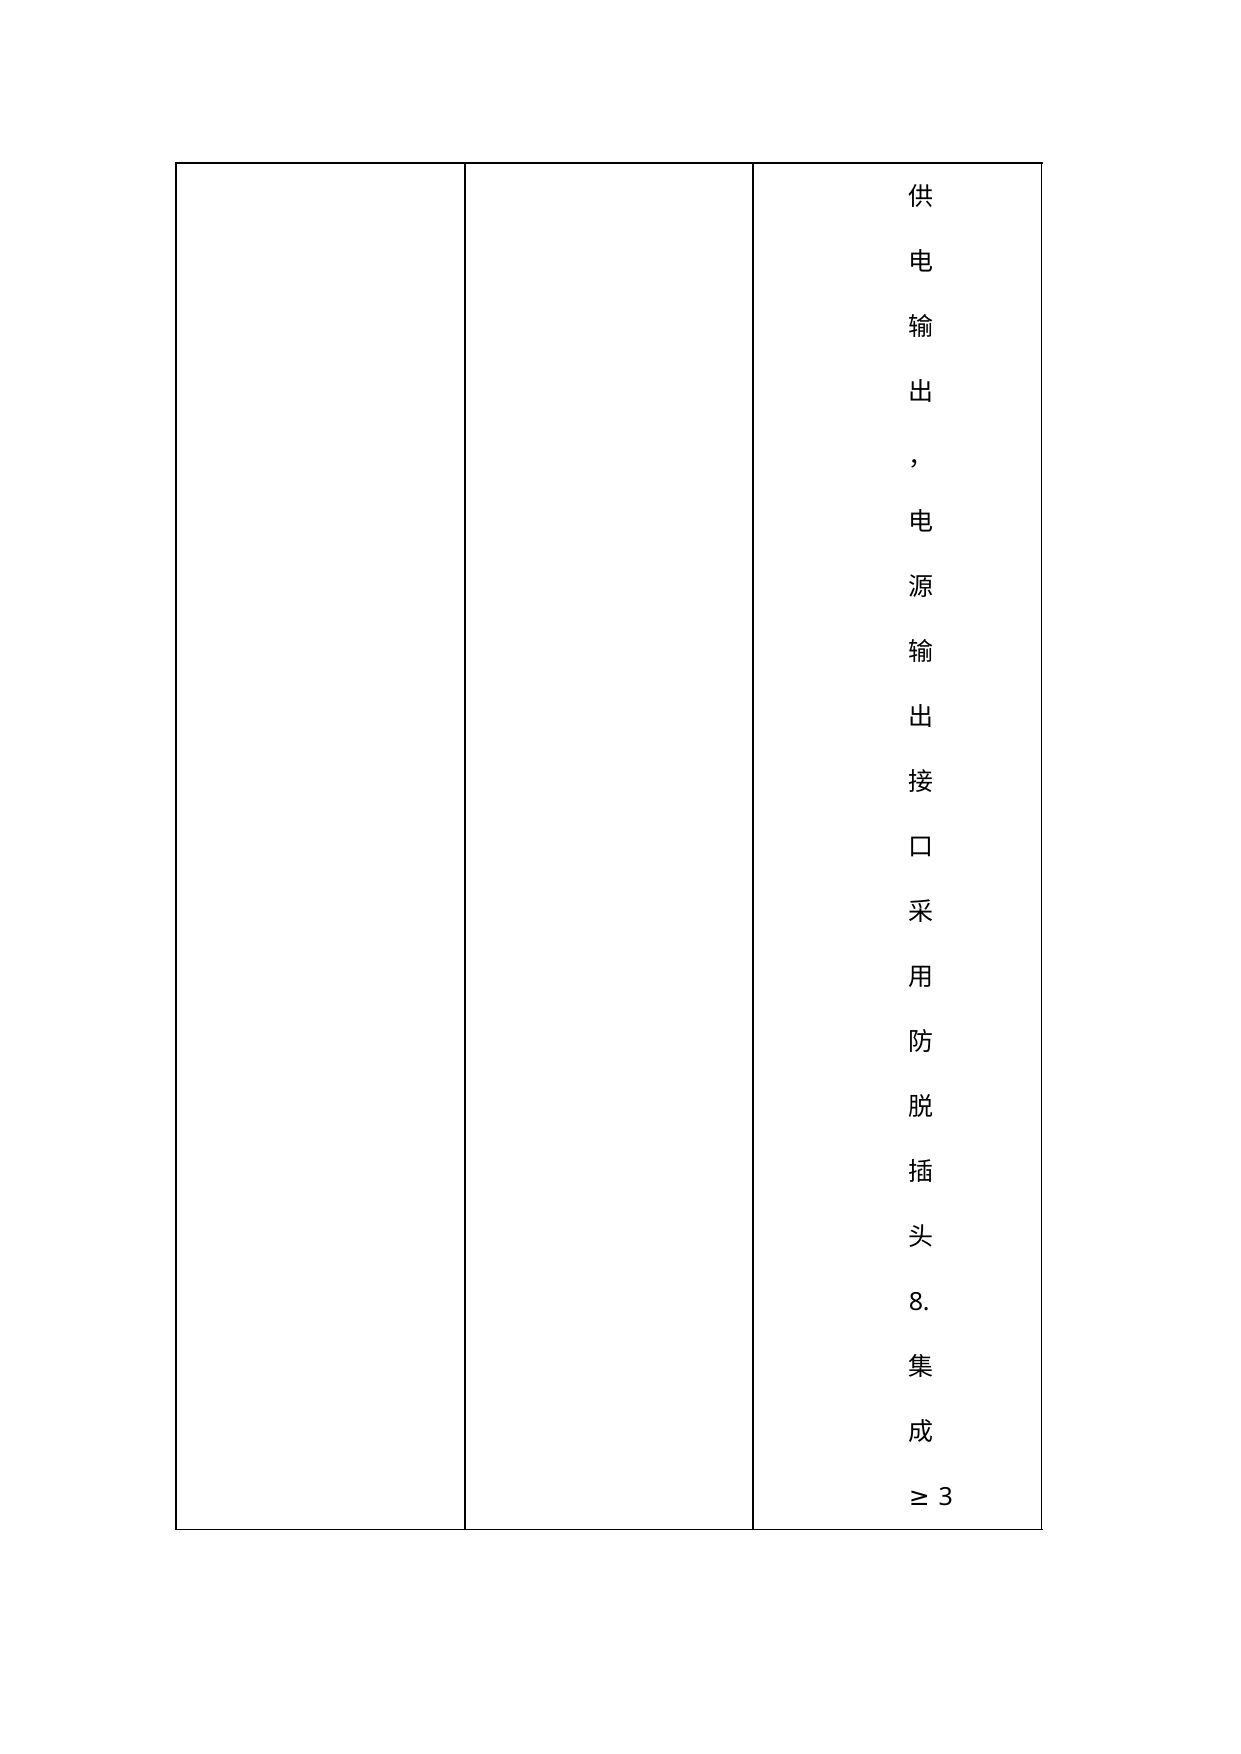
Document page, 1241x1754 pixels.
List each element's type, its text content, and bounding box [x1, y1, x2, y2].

table_cell [466, 164, 752, 1528]
table_cell [754, 164, 1041, 1528]
table_cell 1 [177, 164, 464, 1528]
